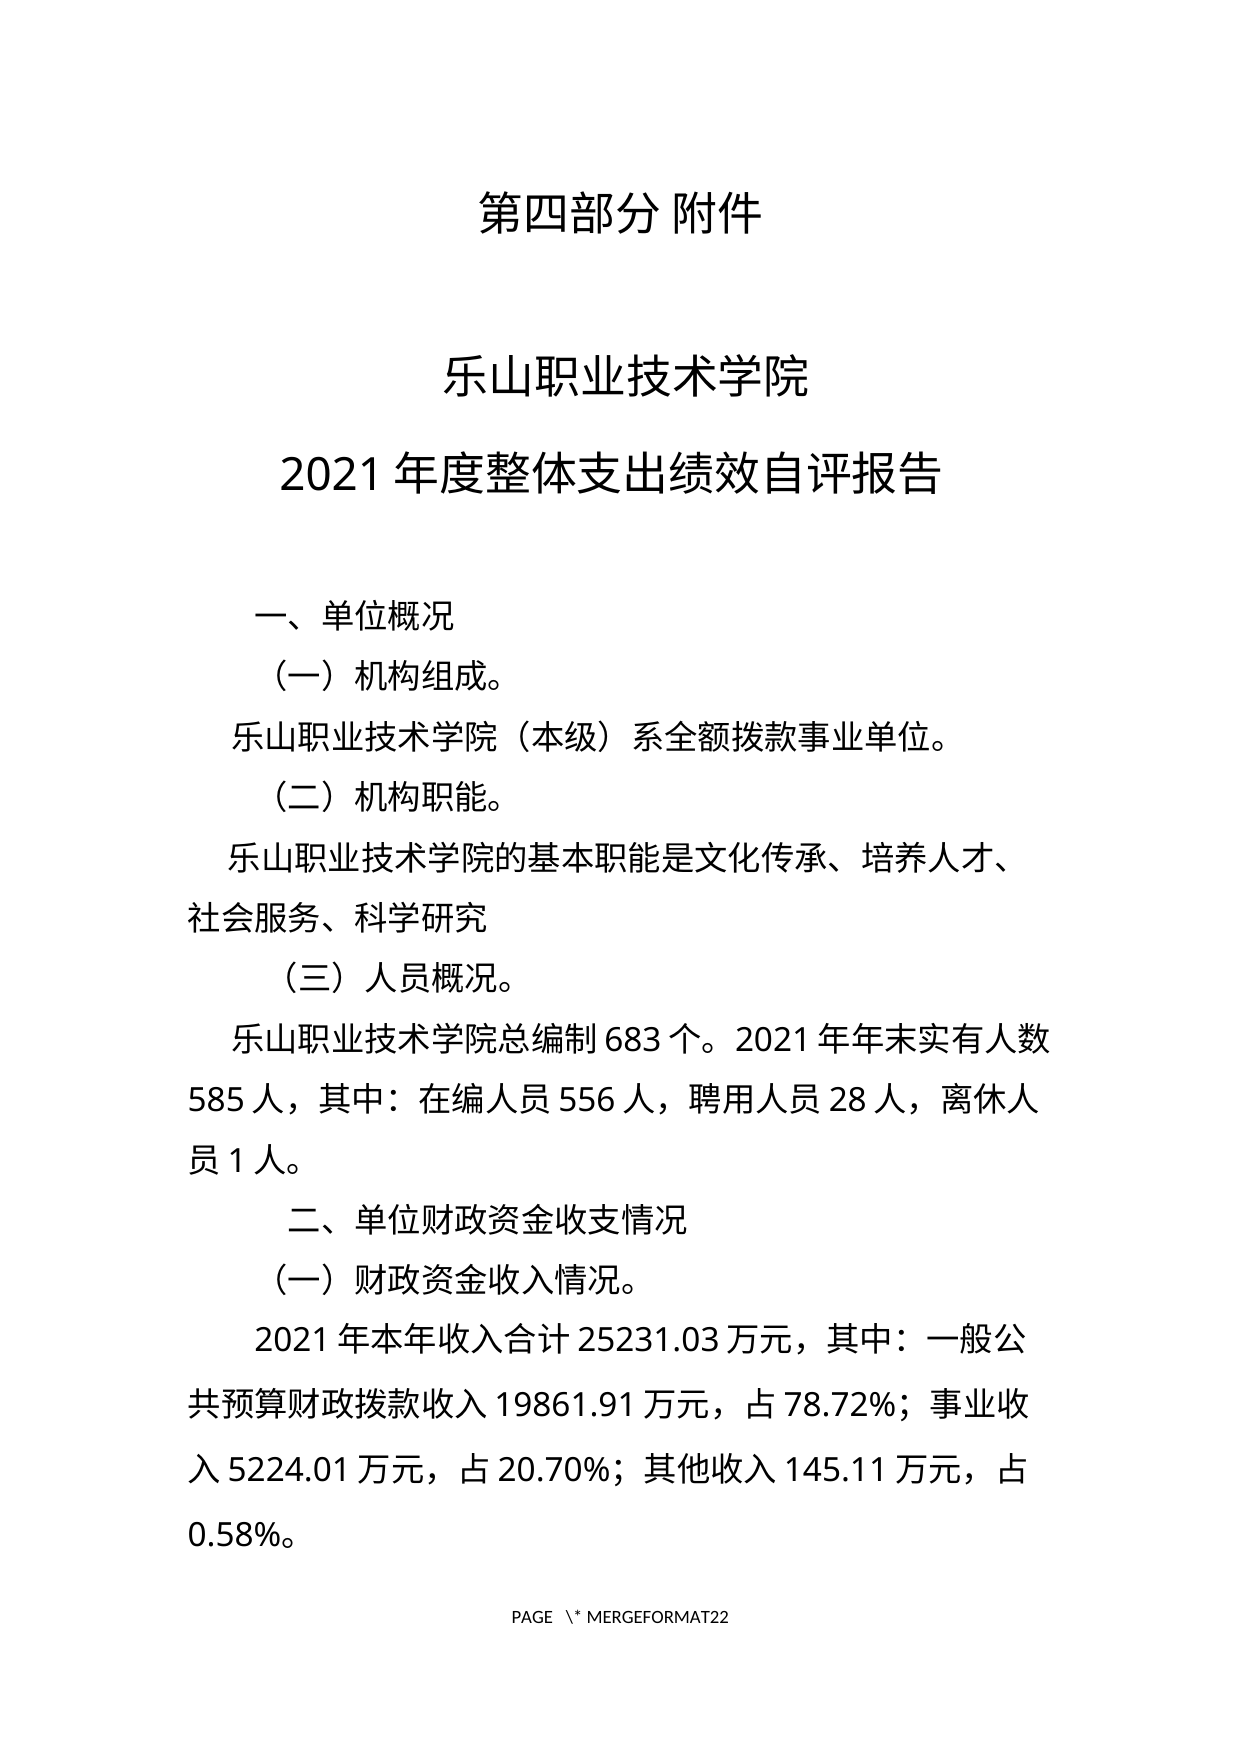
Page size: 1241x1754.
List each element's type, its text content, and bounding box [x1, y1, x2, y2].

text （一）财政资金收入情况。 [187, 1244, 1053, 1305]
text （三）人员概况。 [231, 942, 1053, 1003]
text 二、单位财政资金收支情况 [187, 1184, 1053, 1244]
text 乐山职业技术学院 [187, 324, 1053, 422]
text 乐山职业技术学院的基本职能是文化传承、培养人才、社会服务、科学研究 [187, 822, 1053, 942]
text 乐山职业技术学院总编制683个。2021年年末实有人数585人，其中：在编人员556人，聘用人员28人，离休人员1人。 [187, 1003, 1053, 1184]
text 乐山职业技术学院（本级）系全额拨款事业单位。 [187, 701, 1053, 761]
text （二）机构职能。 [187, 761, 1053, 822]
text 第四部分 附件 [187, 162, 1053, 259]
text 2021年度整体支出绩效自评报告 [187, 422, 1053, 519]
text （一）机构组成。 [187, 640, 1053, 701]
text 一、单位概况 [187, 580, 1053, 640]
text 2021年本年收入合计25231.03万元，其中：一般公共预算财政拨款收入19861.91万元，占78.72%；事业收入5224.01万元，占20.70%；其他收入145.11万元，占0.58%。 [187, 1305, 1053, 1565]
